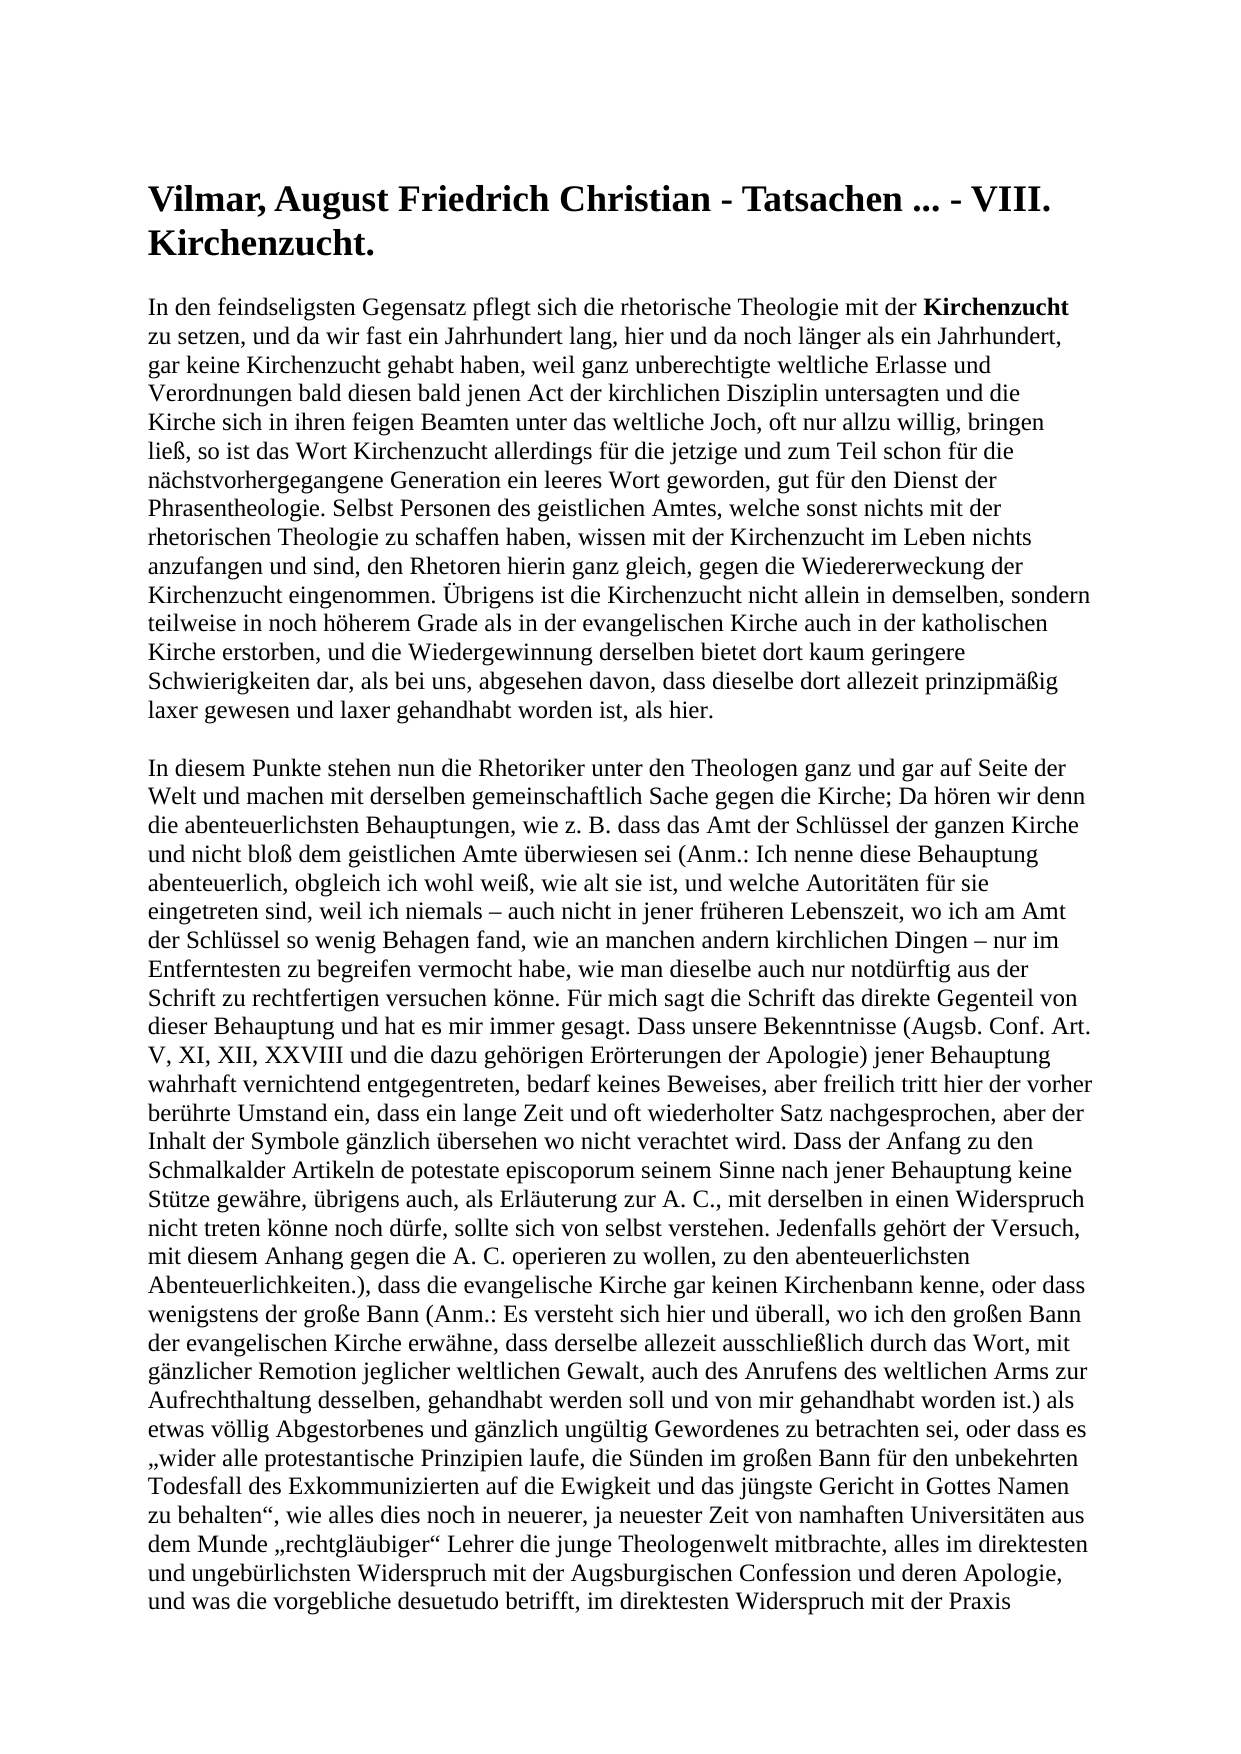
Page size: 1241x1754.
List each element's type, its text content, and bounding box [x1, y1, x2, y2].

text In den feindseligsten Gegensatz pflegt sich die rhetorische Theologie mit der Kirchenzucht zu setzen, und da wir fast ein Jahrhundert lang, hier und da noch länger als ein Jahrhundert, gar keine Kirchenzucht gehabt haben, weil ganz unberechtigte weltliche Erlasse und Verordnungen bald diesen bald jenen Act der kirchlichen Disziplin untersagten und die Kirche sich in ihren feigen Beamten unter das weltliche Joch, oft nur allzu willig, bringen ließ, so ist das Wort Kirchenzucht allerdings für die jetzige und zum Teil schon für die nächstvorhergegangene Generation ein leeres Wort geworden, gut für den Dienst der Phrasentheologie. Selbst Personen des geistlichen Amtes, welche sonst nichts mit der rhetorischen Theologie zu schaffen haben, wissen mit der Kirchenzucht im Leben nichts anzufangen und sind, den Rhetoren hierin ganz gleich, gegen die Wiedererweckung der Kirchenzucht eingenommen. Übrigens ist die Kirchenzucht nicht allein in demselben, sondern teilweise in noch höherem Grade als in der evangelischen Kirche auch in der katholischen Kirche erstorben, und die Wiedergewinnung derselben bietet dort kaum geringere Schwierigkeiten dar, als bei uns, abgesehen davon, dass dieselbe dort allezeit prinzipmäßig laxer gewesen und laxer gehandhabt worden ist, als hier. [148, 292, 1093, 723]
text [148, 753, 1093, 1615]
subtitle Vilmar, August Friedrich Christian - Tatsachen ... - VIII. Kirchenzucht. [148, 177, 1093, 263]
